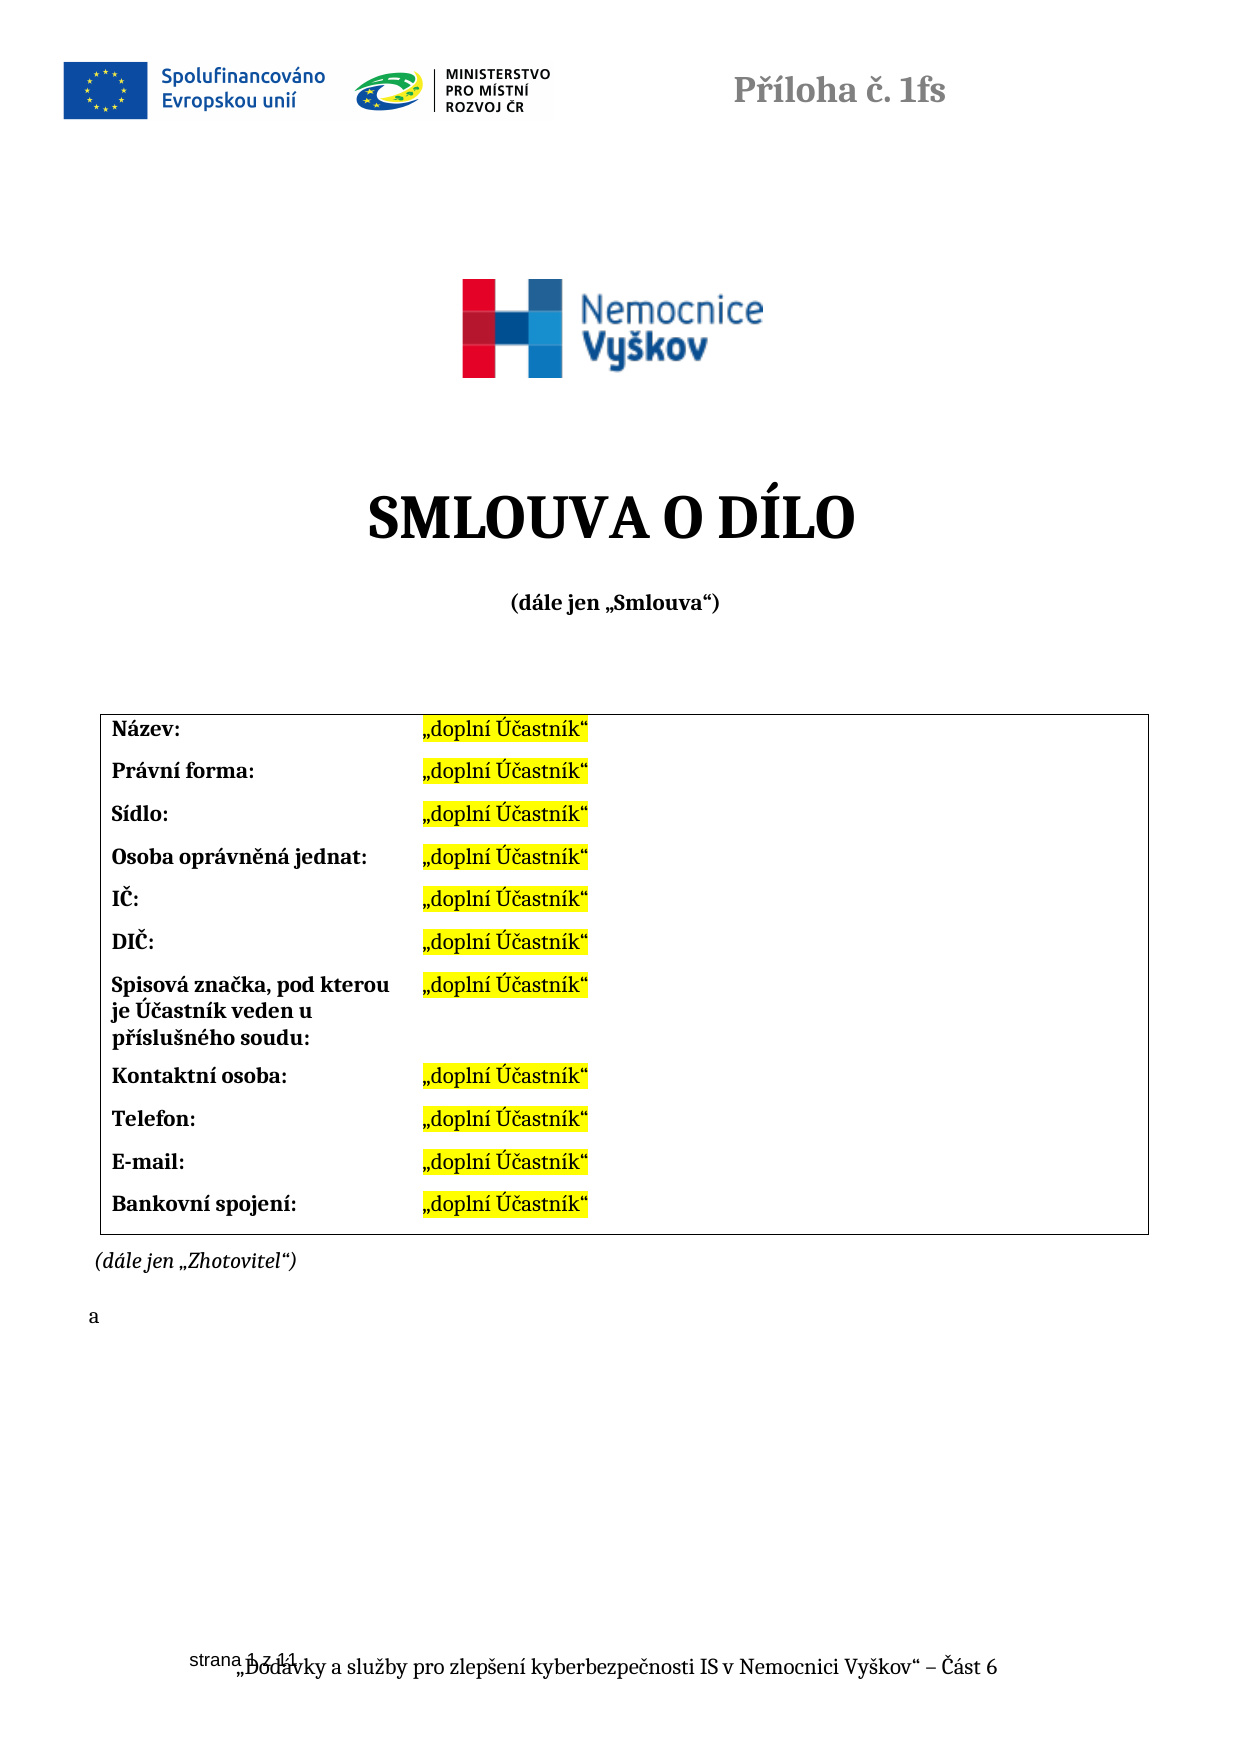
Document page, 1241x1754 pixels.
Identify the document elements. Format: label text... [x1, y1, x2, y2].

table_cell Osoba oprávněná jednat: [101, 844, 411, 886]
table_cell „doplní Účastník“ [411, 758, 1148, 801]
table_cell Právní forma: [101, 758, 411, 801]
table_header „doplní Účastník“ [411, 715, 1148, 758]
table_cell Bankovní spojení: [101, 1191, 411, 1234]
picture [462, 279, 763, 378]
text (dále jen „Zhotovitel“) [89, 1247, 1137, 1274]
table_cell Spisová značka, pod kterou je Účastník veden u příslušného soudu: [101, 972, 411, 1063]
table_cell „doplní Účastník“ [411, 886, 1148, 929]
picture [62, 60, 554, 121]
table_cell Kontaktní osoba: [101, 1063, 411, 1106]
table_cell „doplní Účastník“ [411, 1191, 1148, 1234]
table_cell „doplní Účastník“ [411, 844, 1148, 886]
table_header Název: [101, 715, 411, 758]
table_cell „doplní Účastník“ [411, 972, 1148, 1063]
table_cell „doplní Účastník“ [411, 1149, 1148, 1191]
text SMLOUVA O DÍLO [89, 482, 1137, 554]
text (dále jen „Smlouva“) [89, 590, 1137, 616]
table_cell Telefon: [101, 1106, 411, 1148]
table_cell DIČ: [101, 929, 411, 972]
text a [89, 1303, 1137, 1329]
table_cell „doplní Účastník“ [411, 1106, 1148, 1148]
table_cell IČ: [101, 886, 411, 929]
table_cell „doplní Účastník“ [411, 1063, 1148, 1106]
table_cell Sídlo: [101, 801, 411, 843]
table_cell „doplní Účastník“ [411, 801, 1148, 843]
table_cell „doplní Účastník“ [411, 929, 1148, 972]
table_cell E-mail: [101, 1149, 411, 1191]
